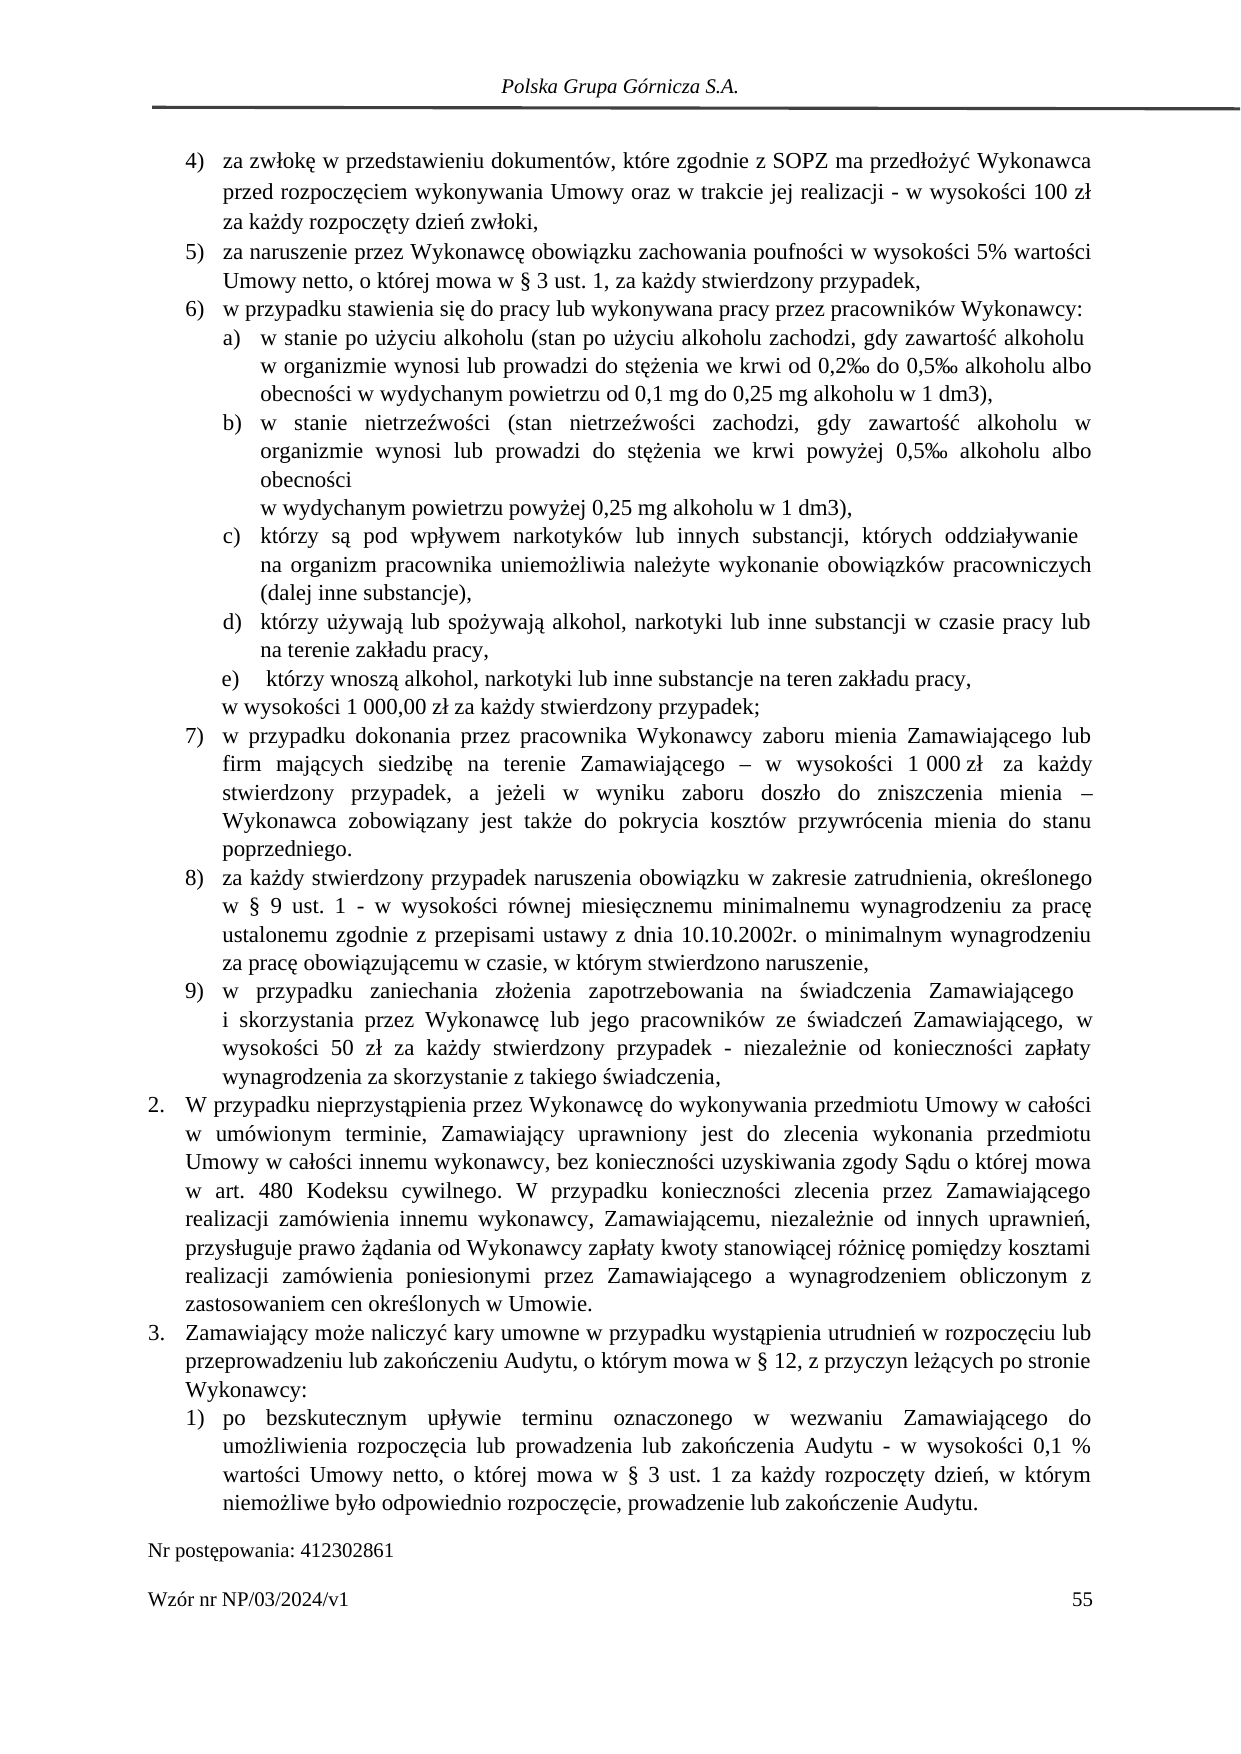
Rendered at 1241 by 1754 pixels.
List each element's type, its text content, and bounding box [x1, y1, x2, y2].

list w przypadku dokonania przez pracownika Wykonawcy zaboru mienia Zamawiającego lub firm mających siedzibę na terenie Zamawiającego – w wysokości 1 000 zł za każdy stwierdzony przypadek, a jeżeli w wyniku zaboru doszło do zniszczenia mienia – Wykonawca zobowiązany jest także do pokrycia kosztów przywrócenia mienia do stanu poprzedniego. [185, 722, 1093, 862]
list za zwłokę w przedstawieniu dokumentów, które zgodnie z SOPZ ma przedłożyć Wykonawca przed rozpoczęciem wykonywania Umowy oraz w trakcie jej realizacji - w wysokości 100 zł za każdy rozpoczęty dzień zwłoki, [185, 148, 1093, 234]
list w przypadku stawienia się do pracy lub wykonywana pracy przez pracowników Wykonawcy: [185, 295, 1093, 321]
list W przypadku nieprzystąpienia przez Wykonawcę do wykonywania przedmiotu Umowy w całości w umówionym terminie, Zamawiający uprawniony jest do zlecenia wykonania przedmiotu Umowy w całości innemu wykonawcy, bez konieczności uzyskiwania zgody Sądu o której mowa w art. 480 Kodeksu cywilnego. W przypadku konieczności zlecenia przez Zamawiającego realizacji zamówienia innemu wykonawcy, Zamawiającemu, niezależnie od innych uprawnień, przysługuje prawo żądania od Wykonawcy zapłaty kwoty stanowiącej różnicę pomiędzy kosztami realizacji zamówienia poniesionymi przez Zamawiającego a wynagrodzeniem obliczonym z zastosowaniem cen określonych w Umowie. [148, 1091, 1093, 1317]
text w wysokości 1 000,00 zł za każdy stwierdzony przypadek; [221, 693, 1093, 719]
list w stanie nietrzeźwości (stan nietrzeźwości zachodzi, gdy zawartość alkoholu w organizmie wynosi lub prowadzi do stężenia we krwi powyżej 0,5‰ alkoholu albo obecności w wydychanym powietrzu powyżej 0,25 mg alkoholu w 1 dm3), [223, 409, 1093, 521]
list w przypadku zaniechania złożenia zapotrzebowania na świadczenia Zamawiającego i skorzystania przez Wykonawcę lub jego pracowników ze świadczeń Zamawiającego, w wysokości 50 zł za każdy stwierdzony przypadek - niezależnie od konieczności zapłaty wynagrodzenia za skorzystanie z takiego świadczenia, [185, 978, 1093, 1089]
list za każdy stwierdzony przypadek naruszenia obowiązku w zakresie zatrudnienia, określonego w § 9 ust. 1 - w wysokości równej miesięcznemu minimalnemu wynagrodzeniu za pracę ustalonemu zgodnie z przepisami ustawy z dnia 10.10.2002r. o minimalnym wynagrodzeniu za pracę obowiązującemu w czasie, w którym stwierdzono naruszenie, [185, 864, 1093, 976]
list którzy wnoszą alkohol, narkotyki lub inne substancje na teren zakładu pracy, [221, 665, 1093, 691]
list w stanie po użyciu alkoholu (stan po użyciu alkoholu zachodzi, gdy zawartość alkoholu w organizmie wynosi lub prowadzi do stężenia we krwi od 0,2‰ do 0,5‰ alkoholu albo obecności w wydychanym powietrzu od 0,1 mg do 0,25 mg alkoholu w 1 dm3), [223, 323, 1093, 407]
list którzy używają lub spożywają alkohol, narkotyki lub inne substancji w czasie pracy lub na terenie zakładu pracy, [223, 608, 1093, 663]
list za naruszenie przez Wykonawcę obowiązku zachowania poufności w wysokości 5% wartości Umowy netto, o której mowa w § 3 ust. 1, za każdy stwierdzony przypadek, [185, 238, 1093, 293]
list którzy są pod wpływem narkotyków lub innych substancji, których oddziaływanie na organizm pracownika uniemożliwia należyte wykonanie obowiązków pracowniczych (dalej inne substancje), [223, 523, 1093, 606]
list Zamawiający może naliczyć kary umowne w przypadku wystąpienia utrudnień w rozpoczęciu lub przeprowadzeniu lub zakończeniu Audytu, o którym mowa w § 12, z przyczyn leżących po stronie Wykonawcy: [148, 1319, 1093, 1402]
list po bezskutecznym upływie terminu oznaczonego w wezwaniu Zamawiającego do umożliwienia rozpoczęcia lub prowadzenia lub zakończenia Audytu - w wysokości 0,1 % wartości Umowy netto, o której mowa w § 3 ust. 1 za każdy rozpoczęty dzień, w którym niemożliwe było odpowiednio rozpoczęcie, prowadzenie lub zakończenie Audytu. [185, 1404, 1093, 1516]
